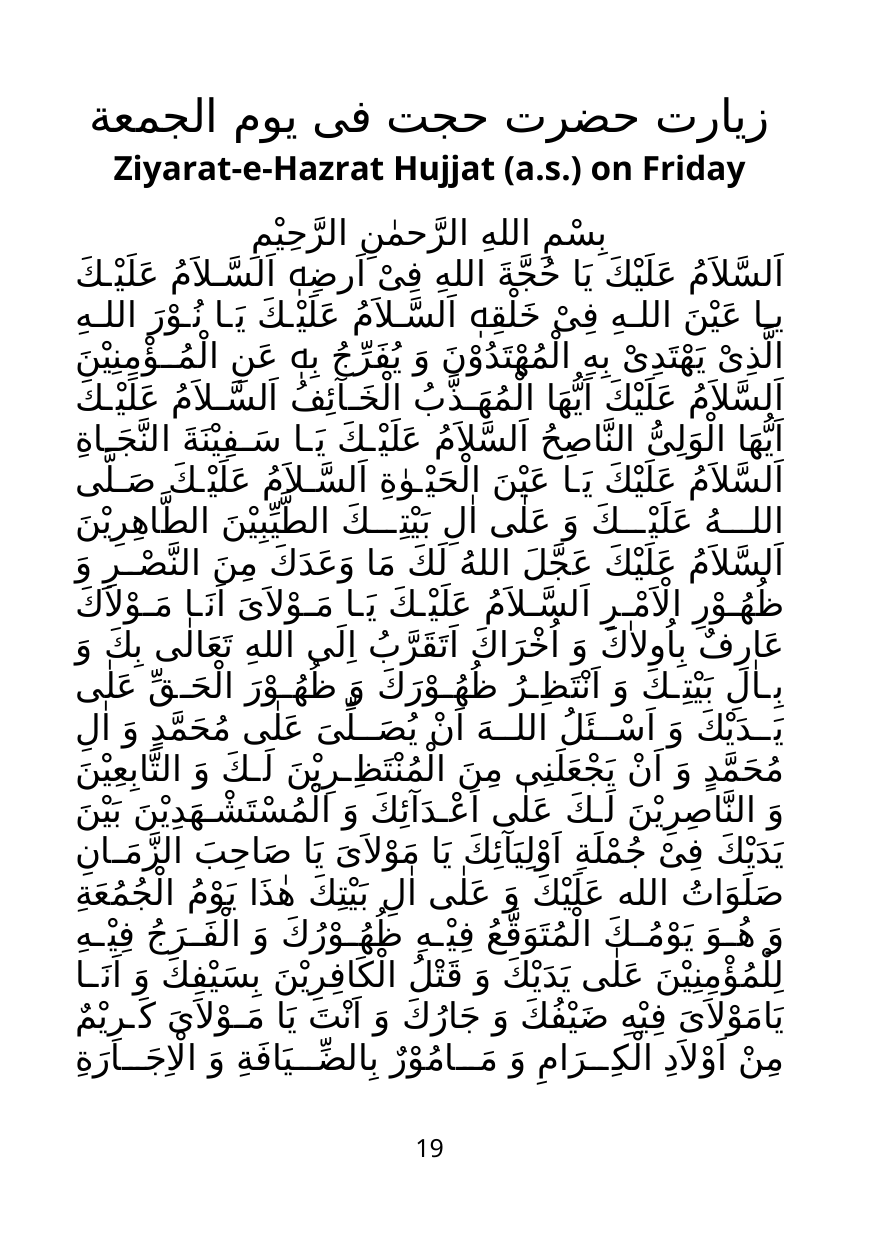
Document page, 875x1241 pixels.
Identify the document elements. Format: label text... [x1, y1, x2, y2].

text زيارت حضرت حجت فى يوم الجمعة [75, 90, 784, 143]
text بِسْمِ اللهِ الرَّحمٰنِ الرَّحِيْمِ [75, 212, 784, 253]
subtitle Ziyarat-e-Hazrat Hujjat (a.s.) on Friday [75, 156, 784, 187]
